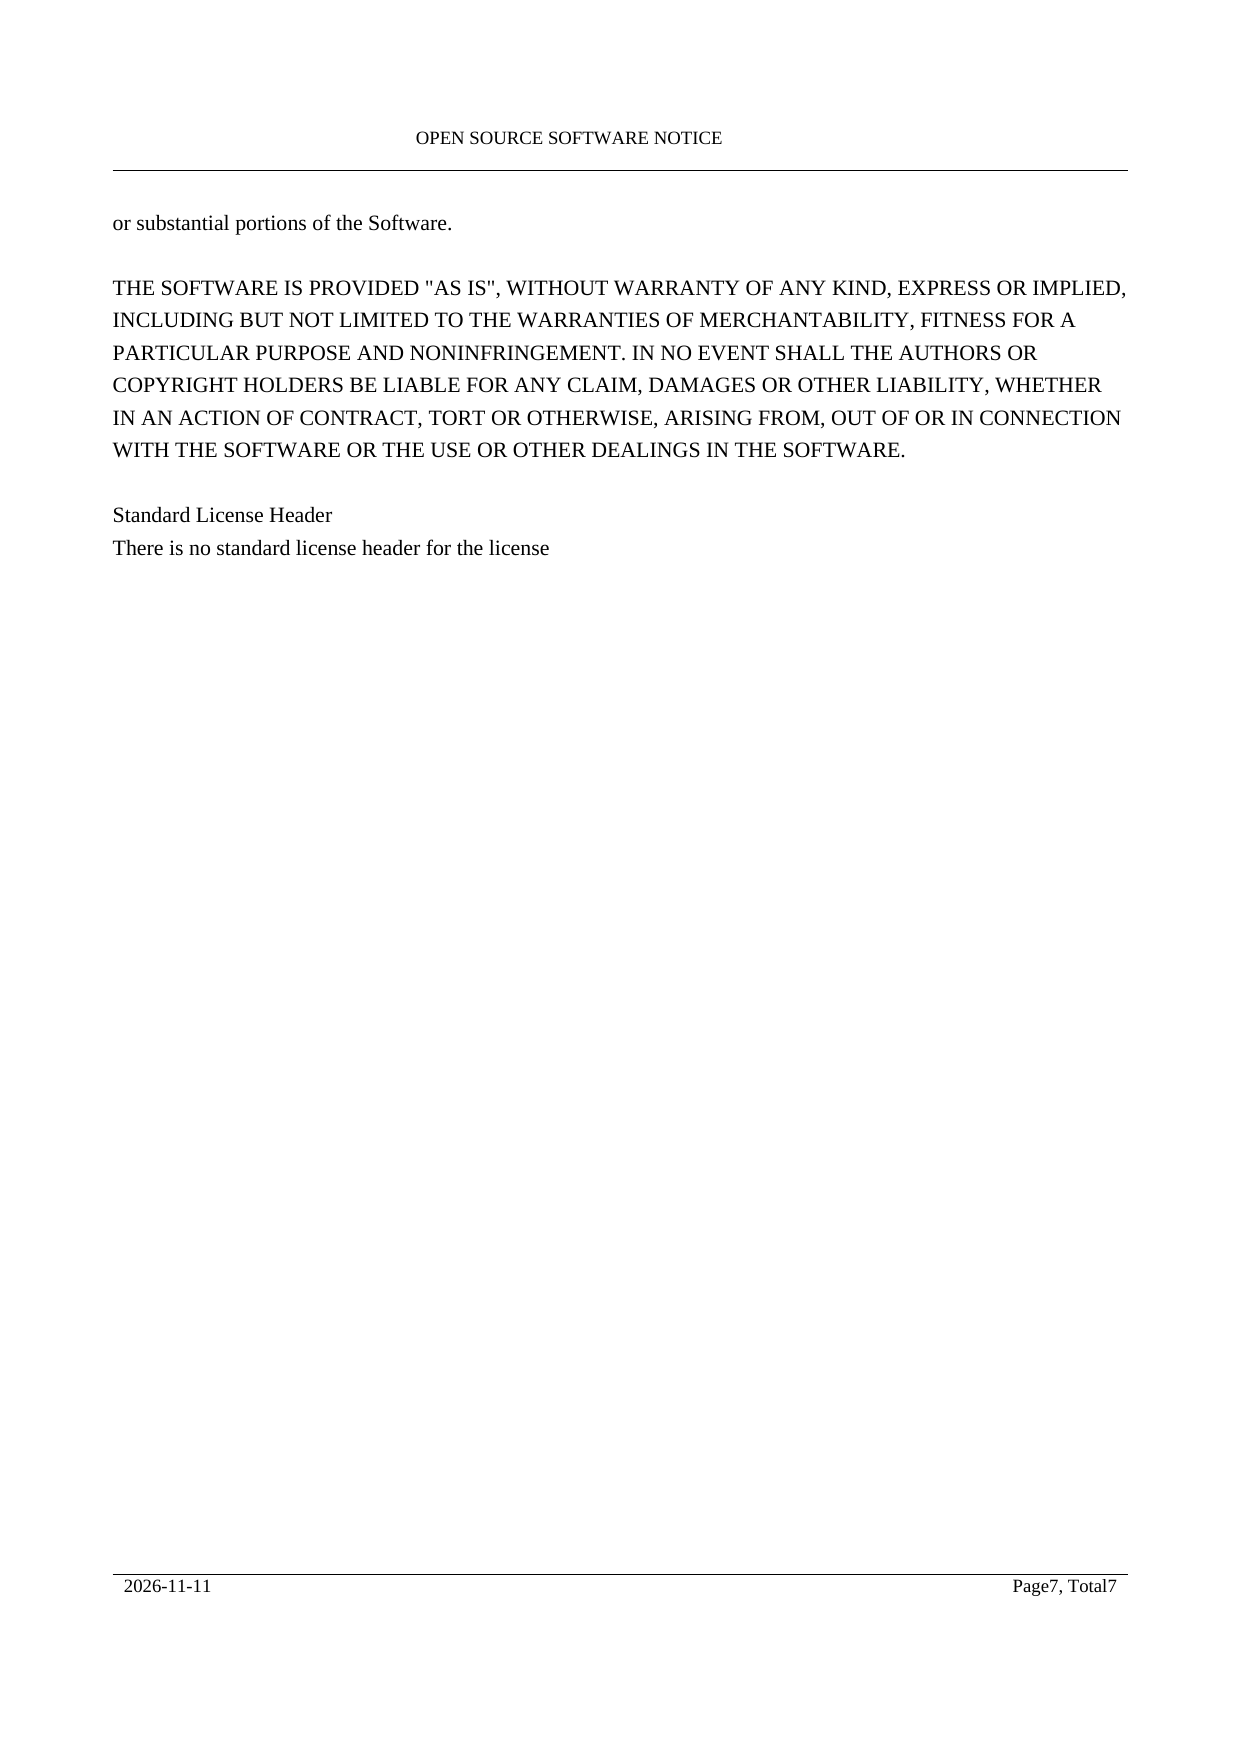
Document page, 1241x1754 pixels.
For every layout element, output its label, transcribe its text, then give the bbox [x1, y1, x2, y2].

text THE SOFTWARE IS PROVIDED "AS IS", WITHOUT WARRANTY OF ANY KIND, EXPRESS OR IMPLIED, INCLUDING BUT NOT LIMITED TO THE WARRANTIES OF MERCHANTABILITY, FITNESS FOR A PARTICULAR PURPOSE AND NONINFRINGEMENT. IN NO EVENT SHALL THE AUTHORS OR COPYRIGHT HOLDERS BE LIABLE FOR ANY CLAIM, DAMAGES OR OTHER LIABILITY, WHETHER IN AN ACTION OF CONTRACT, TORT OR OTHERWISE, ARISING FROM, OUT OF OR IN CONNECTION WITH THE SOFTWARE OR THE USE OR OTHER DEALINGS IN THE SOFTWARE. [112, 271, 1128, 466]
text There is no standard license header for the license [112, 531, 1128, 564]
text Standard License Header [112, 499, 1128, 531]
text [112, 206, 1128, 239]
